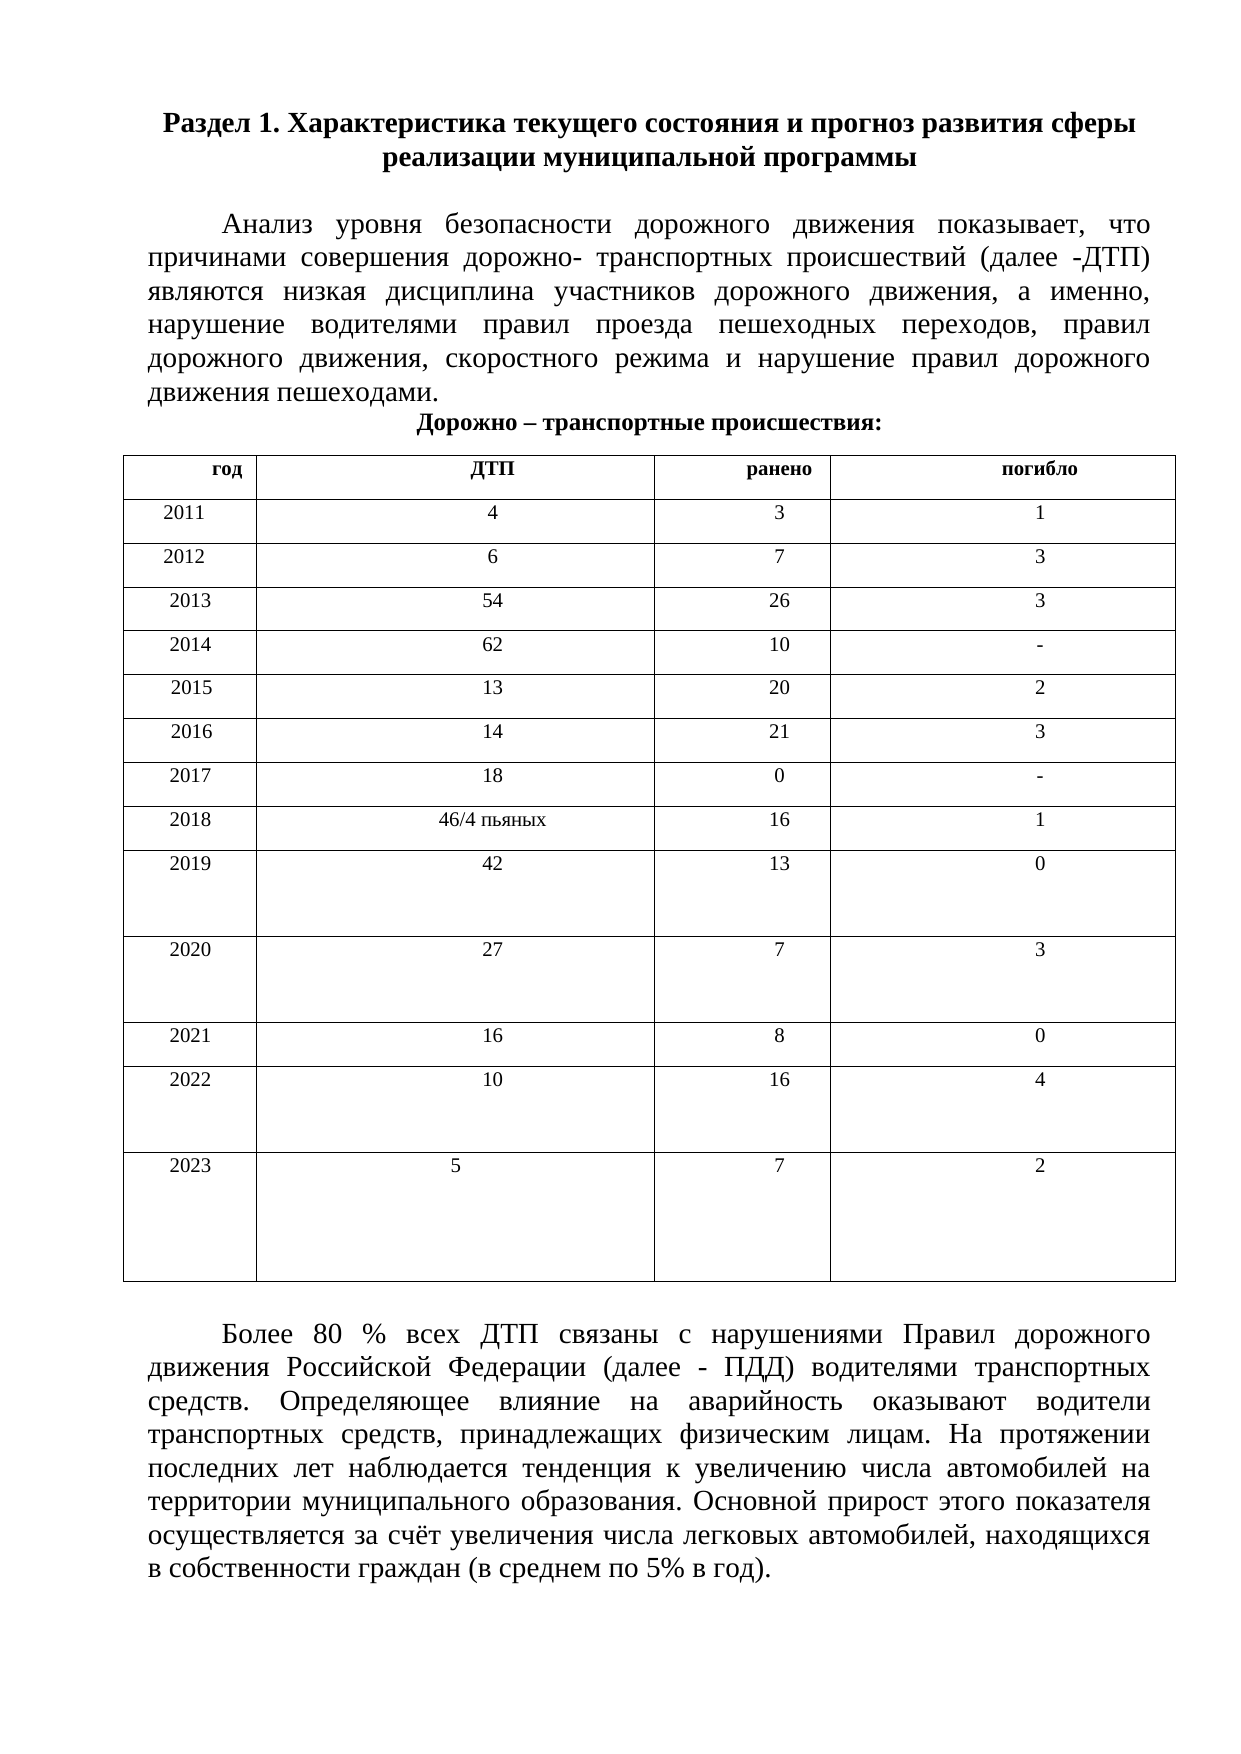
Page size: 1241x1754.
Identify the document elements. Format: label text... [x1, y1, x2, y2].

table_cell 16 [655, 807, 830, 850]
table_cell 16 [655, 1067, 830, 1152]
table_cell 3 [831, 544, 1175, 587]
table_cell 26 [655, 588, 830, 630]
table_cell 2020 [124, 937, 256, 1022]
table_cell 0 [655, 763, 830, 806]
text Раздел 1. Характеристика текущего состояния и прогноз развития сферы реализации муниципальной программы [148, 105, 1152, 172]
table_cell 42 [257, 851, 654, 936]
table_cell 2023 [124, 1153, 256, 1281]
table_cell 62 [257, 631, 654, 674]
table_cell 54 [257, 588, 654, 630]
table_cell 4 [257, 500, 654, 543]
table_cell 2015 [124, 675, 256, 718]
table_cell 5 [257, 1153, 654, 1281]
table_cell 7 [655, 1153, 830, 1281]
table_cell 3 [831, 719, 1175, 762]
table_cell 3 [831, 937, 1175, 1022]
table_cell - [831, 763, 1175, 806]
table_cell 1 [831, 807, 1175, 850]
table_cell 13 [655, 851, 830, 936]
table_header ДТП [257, 456, 654, 499]
text Анализ уровня безопасности дорожного движения показывает, что причинами совершения дорожно- транспортных происшествий (далее -ДТП) являются низкая дисциплина участников дорожного движения, а именно, нарушение водителями правил проезда пешеходных переходов, правил дорожного движения, скоростного режима и нарушение правил дорожного движения пешеходами. [148, 206, 1152, 407]
table_cell 2011 [124, 500, 256, 543]
table_cell 7 [655, 544, 830, 587]
table_cell 18 [257, 763, 654, 806]
table_cell 2 [831, 1153, 1175, 1281]
table_cell 2014 [124, 631, 256, 674]
table_header ранено [655, 456, 830, 499]
table_cell 16 [257, 1023, 654, 1066]
table_cell 2017 [124, 763, 256, 806]
table_cell 7 [655, 937, 830, 1022]
table_cell 4 [831, 1067, 1175, 1152]
table_header погибло [831, 456, 1175, 499]
table_cell 2016 [124, 719, 256, 762]
table_cell 3 [655, 500, 830, 543]
table_cell 0 [831, 1023, 1175, 1066]
text Дорожно – транспортные происшествия: [148, 407, 1152, 436]
table_cell 2022 [124, 1067, 256, 1152]
table_cell 2 [831, 675, 1175, 718]
table_cell 10 [257, 1067, 654, 1152]
table_header год [124, 456, 256, 499]
table_cell 1 [831, 500, 1175, 543]
table_cell 20 [655, 675, 830, 718]
table_cell 6 [257, 544, 654, 587]
table_cell 2018 [124, 807, 256, 850]
table_cell 27 [257, 937, 654, 1022]
table_cell 13 [257, 675, 654, 718]
table_cell 2013 [124, 588, 256, 630]
table_cell 46/4 пьяных [257, 807, 654, 850]
text Более 80 % всех ДТП связаны с нарушениями Правил дорожного движения Российской Федерации (далее - ПДД) водителями транспортных средств. Определяющее влияние на аварийность оказывают водители транспортных средств, принадлежащих физическим лицам. На протяжении последних лет наблюдается тенденция к увеличению числа автомобилей на территории муниципального образования. Основной прирост этого показателя осуществляется за счёт увеличения числа легковых автомобилей, находящихся в собственности граждан (в среднем по 5% в год). [148, 1316, 1152, 1584]
table_cell 8 [655, 1023, 830, 1066]
table_cell 21 [655, 719, 830, 762]
table_cell 10 [655, 631, 830, 674]
table_cell - [831, 631, 1175, 674]
table_cell 0 [831, 851, 1175, 936]
table_cell 2019 [124, 851, 256, 936]
table_cell 2021 [124, 1023, 256, 1066]
table_cell 14 [257, 719, 654, 762]
table_cell 2012 [124, 544, 256, 587]
table_cell 3 [831, 588, 1175, 630]
